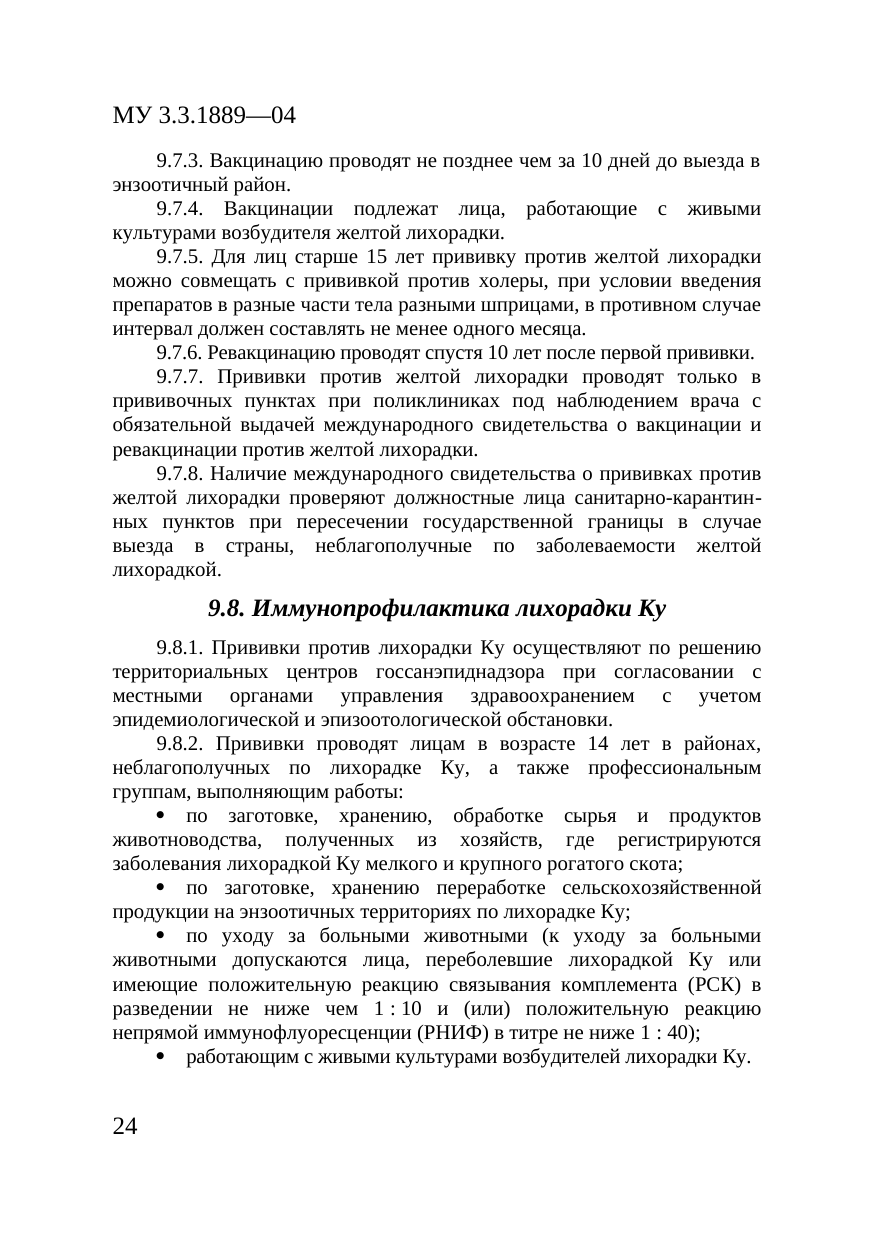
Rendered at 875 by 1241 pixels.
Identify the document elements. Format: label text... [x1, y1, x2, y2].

text 9.8. Иммунопрофилактика лихорадки Ку [112, 593, 762, 622]
text 9.7.7. Прививки против желтой лихорадки проводят только в прививочных пунктах при поликлиниках под наблюдением врача с обязательной выдачей международного свидетельства о вакцинации и ревакцинации против желтой лихорадки. [112, 364, 762, 461]
text 9.7.6. Ревакцинацию проводят спустя 10 лет после первой прививки. [112, 340, 762, 364]
text 9.8.2. Прививки проводят лицам в возрасте 14 лет в районах, неблагополучных по лихорадке Ку, а также профессиональным группам, выполняющим работы: [112, 731, 762, 803]
text 9.7.8. Наличие международного свидетельства о прививках против желтой лихорадки проверяют должностные лица санитарно-карантинных пунктов при пересечении государственной границы в случае выезда в страны, неблагополучные по заболеваемости желтой лихорадкой. [112, 461, 762, 581]
text 9.7.4. Вакцинации подлежат лица, работающие с живыми культурами возбудителя желтой лихорадки. [112, 196, 762, 244]
text 9.8.1. Прививки против лихорадки Ку осуществляют по решению территориальных центров госсанэпиднадзора при согласовании с местными органами управления здравоохранением с учетом эпидемиологической и эпизоотологической обстановки. [112, 634, 762, 731]
text 9.7.5. Для лиц старше 15 лет прививку против желтой лихорадки можно совмещать с прививкой против холеры, при условии введения препаратов в разные части тела разными шприцами, в противном случае интервал должен составлять не менее одного месяца. [112, 244, 762, 340]
text работающим с живыми культурами возбудителей лихорадки Ку. [112, 1044, 762, 1068]
text по заготовке, хранению, обработке сырья и продуктов животноводства, полученных из хозяйств, где регистрируются заболевания лихорадкой Ку мелкого и крупного рогатого скота; [112, 803, 762, 875]
text по заготовке, хранению переработке сельскохозяйственной продукции на энзоотичных территориях по лихорадке Ку; [112, 875, 762, 923]
text по уходу за больными животными (к уходу за больными животными допускаются лица, переболевшие лихорадкой Ку или имеющие положительную реакцию связывания комплемента (РСК) в разведении не ниже чем 1 : 10 и (или) положительную реакцию непрямой иммунофлуоресценции (РНИФ) в титре не ниже 1 : 40); [112, 923, 762, 1044]
text 9.7.3. Вакцинацию проводят не позднее чем за 10 дней до выезда в энзоотичный район. [112, 148, 762, 196]
